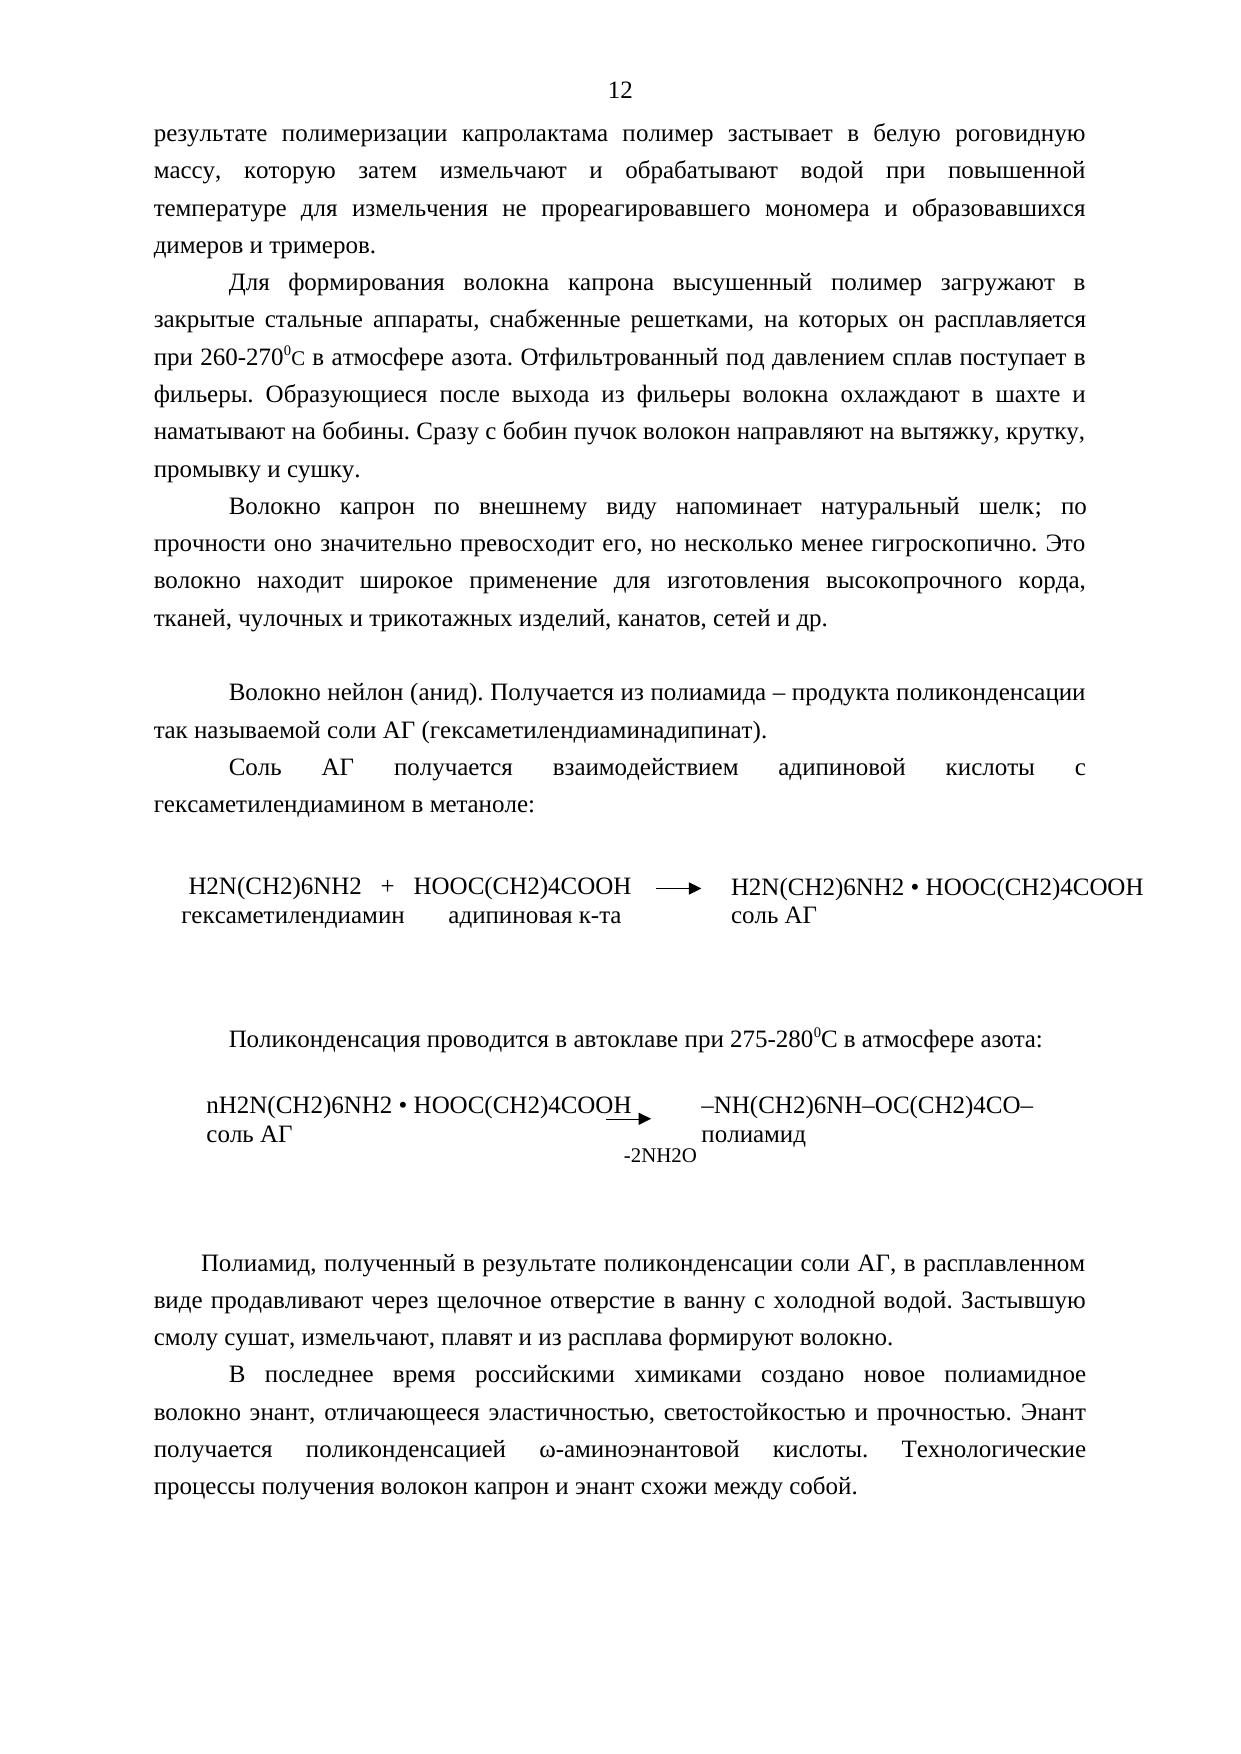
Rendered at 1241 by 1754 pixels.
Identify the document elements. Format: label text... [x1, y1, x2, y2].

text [153, 118, 1087, 259]
text Полиамид, полученный в результате поликонденсации соли АГ, в расплавленном виде продавливают через щелочное отверстие в ванну с холодной водой. Застывшую смолу сушат, измельчают, плавят и из расплава формируют волокно. [153, 1248, 1087, 1351]
text Для формирования волокна капрона высушенный полимер загружают в закрытые стальные аппараты, снабженные решетками, на которых он расплавляется при 260-2700С в атмосфере азота. Отфильтрованный под давлением сплав поступает в фильеры. Образующиеся после выхода из фильеры волокна охлаждают в шахте и наматывают на бобины. Сразу с бобин пучок волокон направляют на вытяжку, крутку, промывку и сушку. [153, 267, 1087, 482]
text Волокно нейлон (анид). Получается из полиамида – продукта поликонденсации так называемой соли АГ (гексаметилендиаминадипинат). [153, 677, 1087, 743]
text Волокно капрон по внешнему виду напоминает натуральный шелк; по прочности оно значительно превосходит его, но несколько менее гигроскопично. Это волокно находит широкое применение для изготовления высокопрочного корда, тканей, чулочных и трикотажных изделий, канатов, сетей и др. [153, 491, 1087, 632]
text Поликонденсация проводится в автоклаве при 275-2800С в атмосфере азота: [153, 1024, 1087, 1053]
text В последнее время российскими химиками создано новое полиамидное волокно энант, отличающееся эластичностью, светостойкостью и прочностью. Энант получается поликонденсацией ω-аминоэнантовой кислоты. Технологические процессы получения волокон капрон и энант схожи между собой. [153, 1359, 1087, 1500]
text Соль АГ получается взаимодействием адипиновой кислоты с гексаметилендиамином в метаноле: [153, 752, 1087, 818]
